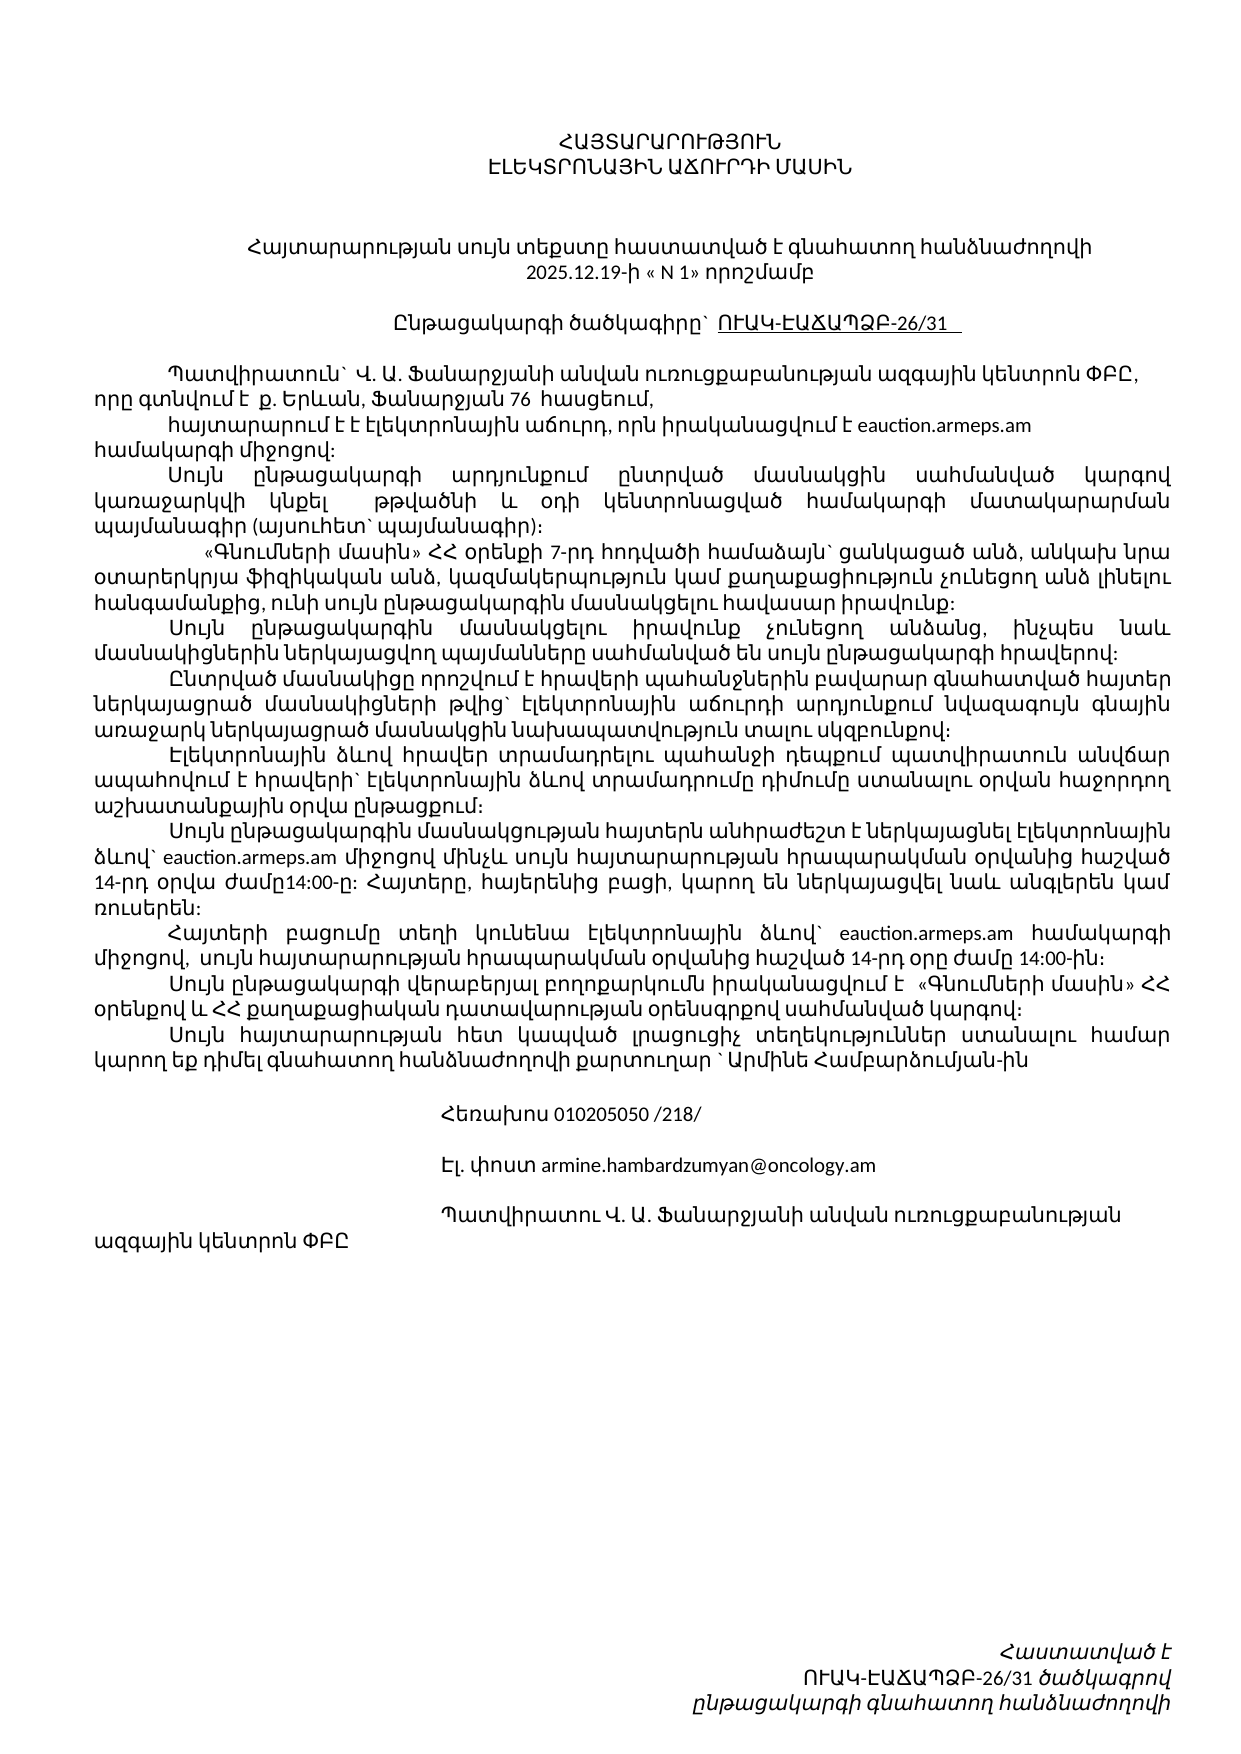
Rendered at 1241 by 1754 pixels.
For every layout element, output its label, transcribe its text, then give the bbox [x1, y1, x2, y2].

text Սույն ընթացակարգի արդյունքում ընտրված մասնակցին սահմանված կարգով կառաջարկվի կնքել թթվածնի և օդի կենտրոնացված համակարգի մատակարարման պայմանագիր (այսուհետ` պայմանագիր)։ [94, 463, 1171, 539]
text Հեռախոս 010205050 /218/ [94, 1101, 1171, 1126]
text Սույն ընթացակարգին մասնակցելու իրավունք չունեցող անձանց, ինչպես նաև մասնակիցներին ներկայացվող պայմանները սահմանված են սույն ընթացակարգի հրավերով: [94, 615, 1171, 666]
text Հայտարարության սույն տեքստը հաստատված է գնահատող հանձնաժողովի [94, 234, 1171, 259]
text Էլեկտրոնային ձևով հրավեր տրամադրելու պահանջի դեպքում պատվիրատուն անվճար ապահովում է հրավերի` էլեկտրոնային ձևով տրամադրումը դիմումը ստանալու օրվան հաջորդող աշխատանքային օրվա ընթացքում։ [94, 742, 1171, 818]
text Սույն ընթացակարգին մասնակցության հայտերն անհրաժեշտ է ներկայացնել էլեկտրոնային ձևով` eauction.armeps.am միջոցով մինչև սույն հայտարարության հրապարակման օրվանից հաշված 14-րդ օրվա ժամը14:00-ը: Հայտերը, հայերենից բացի, կարող են ներկայացվել նաև անգլերեն կամ ռուսերեն: [94, 818, 1171, 920]
text 2025.12.19 -ի « N 1» որոշմամբ [94, 259, 1171, 285]
text Պատվիրատու Վ. Ա. Ֆանարջյանի անվան ուռուցքաբանության ազգային կենտրոն ՓԲԸ [94, 1203, 1171, 1253]
text Ընտրված մասնակիցը որոշվում է հրավերի պահանջներին բավարար գնահատված հայտեր ներկայացրած մասնակիցների թվից` էլեկտրոնային աճուրդի արդյունքում նվազագույն գնային առաջարկ ներկայացրած մասնակցին նախապատվություն տալու սկզբունքով։ [94, 666, 1171, 742]
text ՀԱՅՏԱՐԱՐՈՒԹՅՈՒՆ [94, 129, 1171, 154]
text Էլ. փոստ armine.hambardzumyan@oncology.am [94, 1152, 1171, 1177]
text Ընթացակարգի ծածկագիրը` ՈՒԱԿ-ԷԱՃԱՊՁԲ-26/31 [94, 310, 1171, 336]
text ԷԼԵԿՏՐՈՆԱՅԻՆ ԱՃՈՒՐԴԻ ՄԱՍԻՆ [94, 154, 1171, 180]
text ընթացակարգի գնահատող հանձնաժողովի [94, 1690, 1171, 1716]
text «Գնումների մասին» ՀՀ օրենքի 7-րդ հոդվածի համաձայն` ցանկացած անձ, անկախ նրա օտարերկրյա ֆիզիկական անձ, կազմակերպություն կամ քաղաքացիություն չունեցող անձ լինելու հանգամանքից, ունի սույն ընթացակարգին մասնակցելու հավասար իրավունք: [94, 539, 1171, 615]
text Սույն հայտարարության հետ կապված լրացուցիչ տեղեկություններ ստանալու համար կարող եք դիմել գնահատող հանձնաժողովի քարտուղար ` Արմինե Համբարձումյան-ին [94, 1022, 1171, 1073]
text հայտարարում է է էլեկտրոնային աճուրդ, որն իրականացվում է eauction.armeps.am համակարգի միջոցով: [94, 412, 1171, 463]
text Հայտերի բացումը տեղի կունենա էլեկտրոնային ձևով` eauction.armeps.am համակարգի միջոցով, սույն հայտարարության հրապարակման օրվանից հաշված 14-րդ օրը ժամը 14:00-ին։ [94, 920, 1171, 971]
text Սույն ընթացակարգի վերաբերյալ բողոքարկումն իրականացվում է «Գնումների մասին» ՀՀ օրենքով և ՀՀ քաղաքացիական դատավարության օրենսգրքով սահմանված կարգով։ [94, 971, 1171, 1022]
text ՈՒԱԿ-ԷԱՃԱՊՁԲ-26/31 ծածկագրով [94, 1665, 1171, 1690]
text Հաստատված է [94, 1639, 1171, 1665]
text Պատվիրատուն` Վ. Ա. Ֆանարջյանի անվան ուռուցքաբանության ազգային կենտրոն ՓԲԸ, որը գտնվում է ք. Երևան, Ֆանարջյան 76 հասցեում, [94, 361, 1171, 412]
